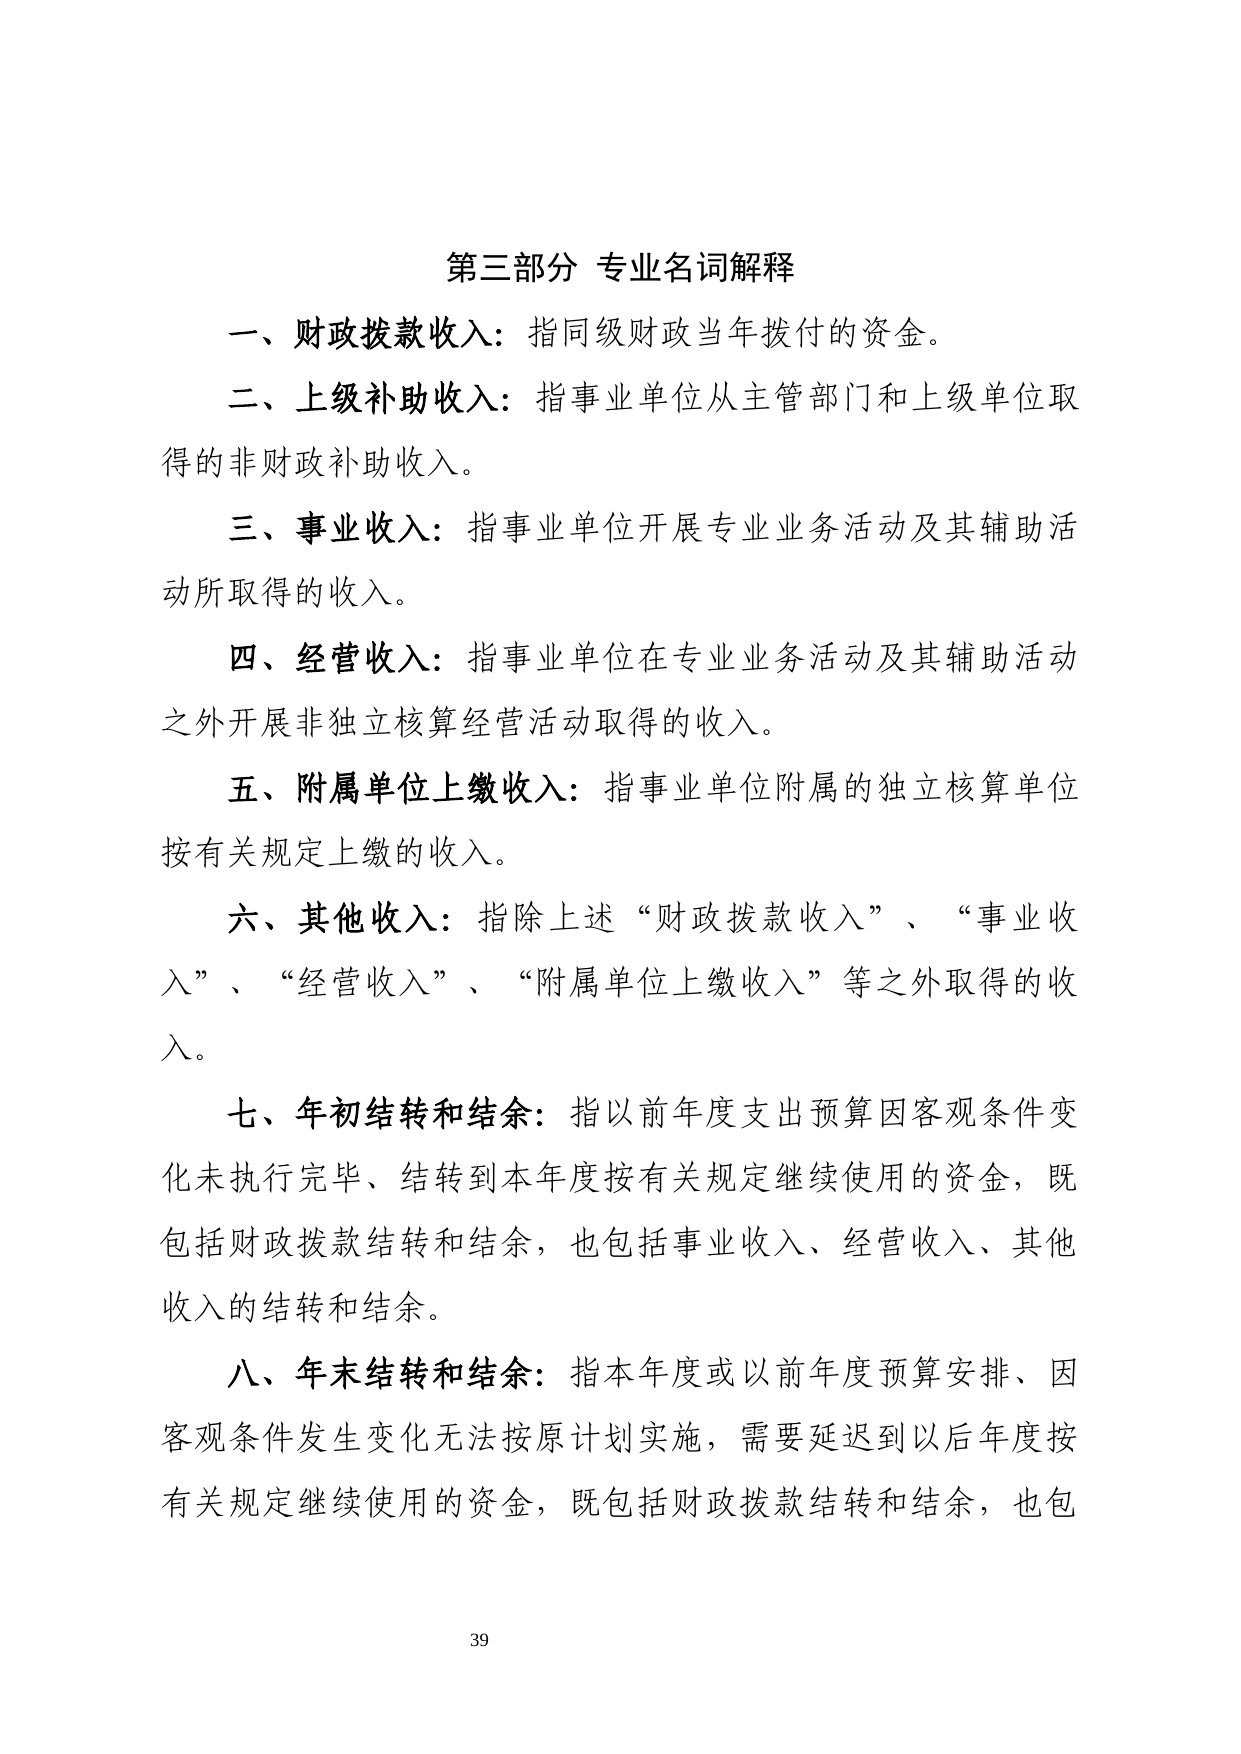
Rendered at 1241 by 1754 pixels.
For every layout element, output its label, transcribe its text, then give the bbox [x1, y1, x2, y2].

text 一、财政拨款收入：指同级财政当年拨付的资金。 [159, 298, 1081, 363]
text 二、上级补助收入：指事业单位从主管部门和上级单位取得的非财政补助收入。 [159, 363, 1081, 493]
text 第三部分 专业名词解释 [159, 233, 1081, 298]
text 七、年初结转和结余：指以前年度支出预算因客观条件变化未执行完毕、结转到本年度按有关规定继续使用的资金，既包括财政拨款结转和结余，也包括事业收入、经营收入、其他收入的结转和结余。 [159, 1078, 1081, 1338]
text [159, 1338, 1081, 1533]
text 六、其他收入：指除上述“财政拨款收入”、“事业收入”、“经营收入”、“附属单位上缴收入”等之外取得的收入。 [159, 883, 1081, 1078]
text 四、经营收入：指事业单位在专业业务活动及其辅助活动之外开展非独立核算经营活动取得的收入。 [159, 623, 1081, 753]
text 五、附属单位上缴收入：指事业单位附属的独立核算单位按有关规定上缴的收入。 [159, 753, 1081, 883]
text 三、事业收入：指事业单位开展专业业务活动及其辅助活动所取得的收入。 [159, 493, 1081, 623]
